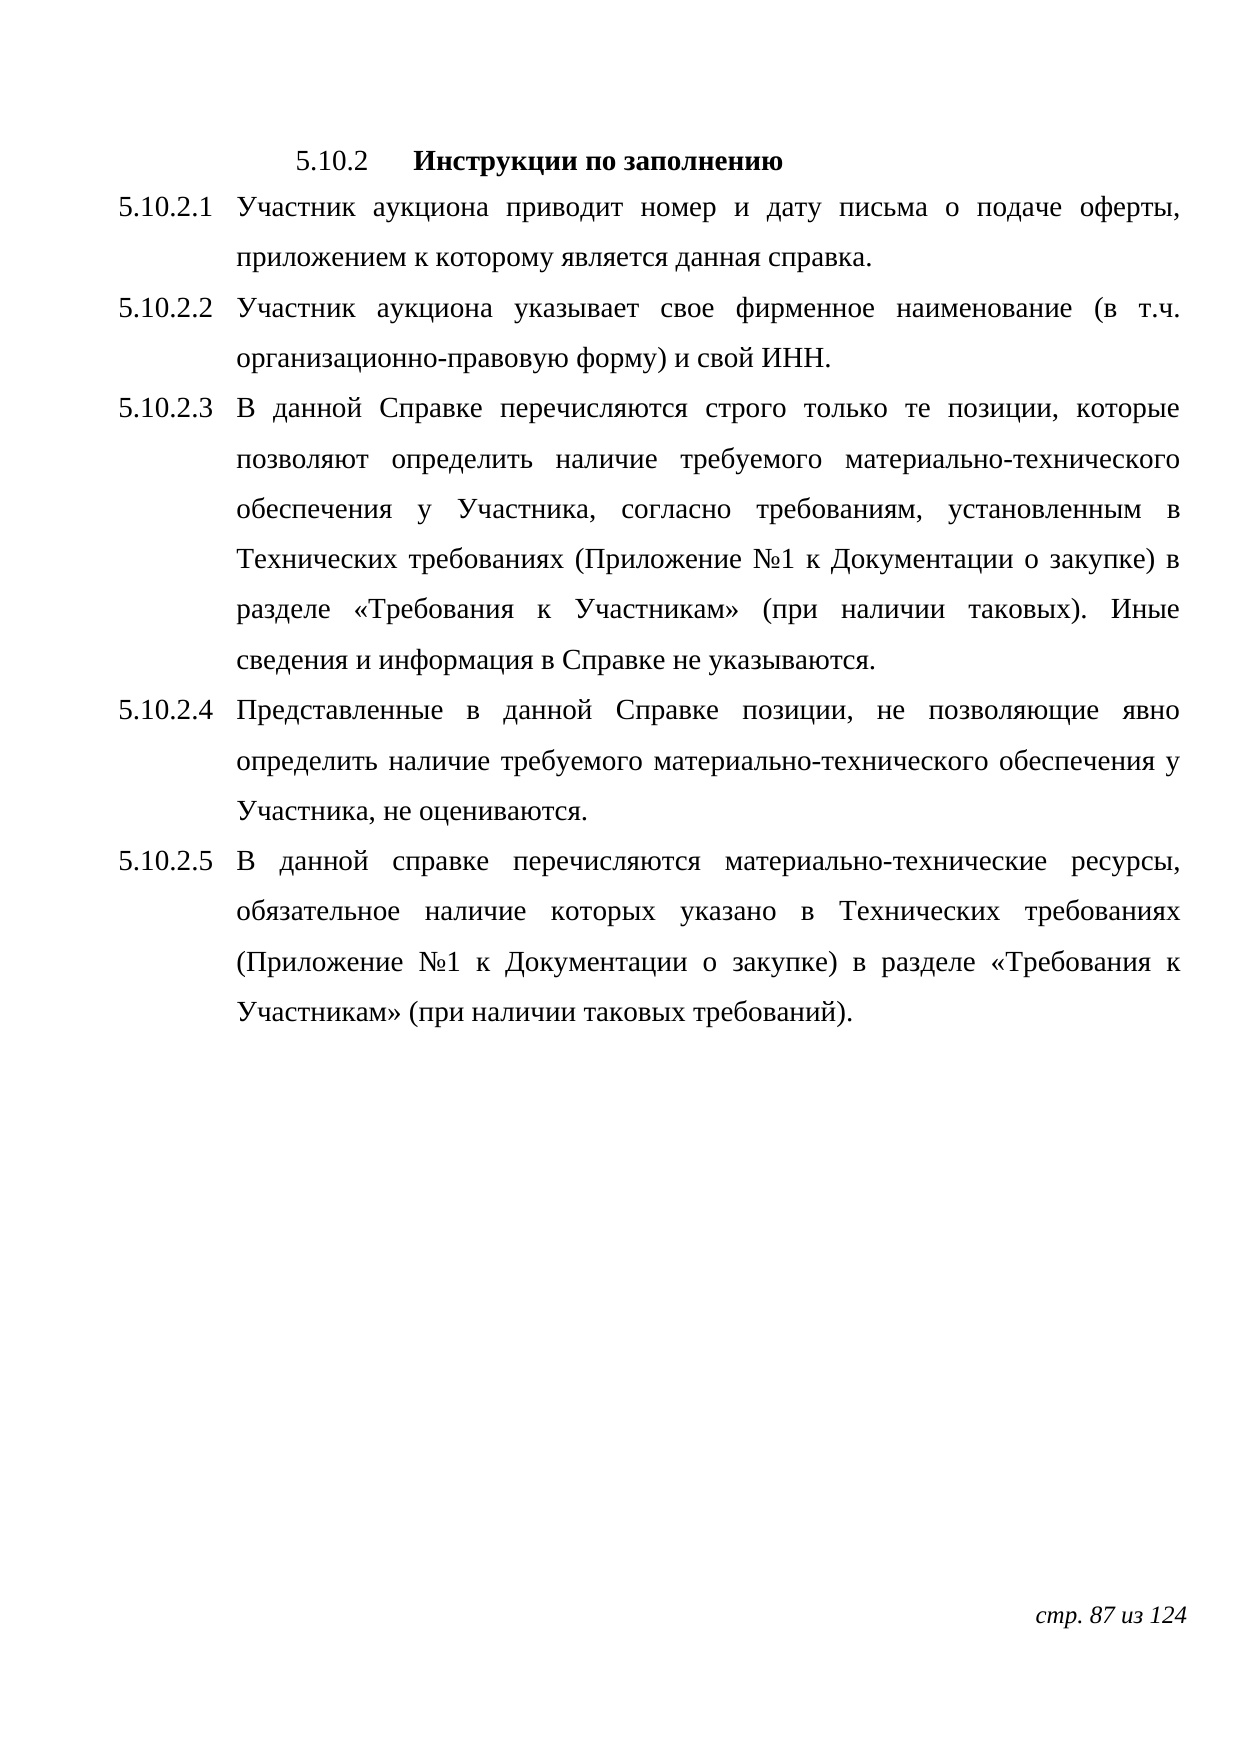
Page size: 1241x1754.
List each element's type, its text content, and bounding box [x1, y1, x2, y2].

list Участник аукциона приводит номер и дату письма о подаче оферты, приложением к которому является данная справка. [118, 189, 1181, 273]
list В данной Справке перечисляются строго только те позиции, которые позволяют определить наличие требуемого материально-технического обеспечения у Участника, согласно требованиям, установленным в Технических требованиях (Приложение №1 к Документации о закупке) в разделе «Требования к Участникам» (при наличии таковых). Иные сведения и информация в Справке не указываются. [118, 390, 1181, 676]
list Участник аукциона указывает свое фирменное наименование (в т.ч. организационно-правовую форму) и свой ИНН. [118, 290, 1181, 374]
list Представленные в данной Справке позиции, не позволяющие явно определить наличие требуемого материально-технического обеспечения у Участника, не оцениваются. [118, 692, 1181, 826]
text Инструкции по заполнению [236, 143, 1181, 177]
list В данной справке перечисляются материально-технические ресурсы, обязательное наличие которых указано в Технических требованиях (Приложение №1 к Документации о закупке) в разделе «Требования к Участникам» (при наличии таковых требований). [118, 843, 1181, 1028]
